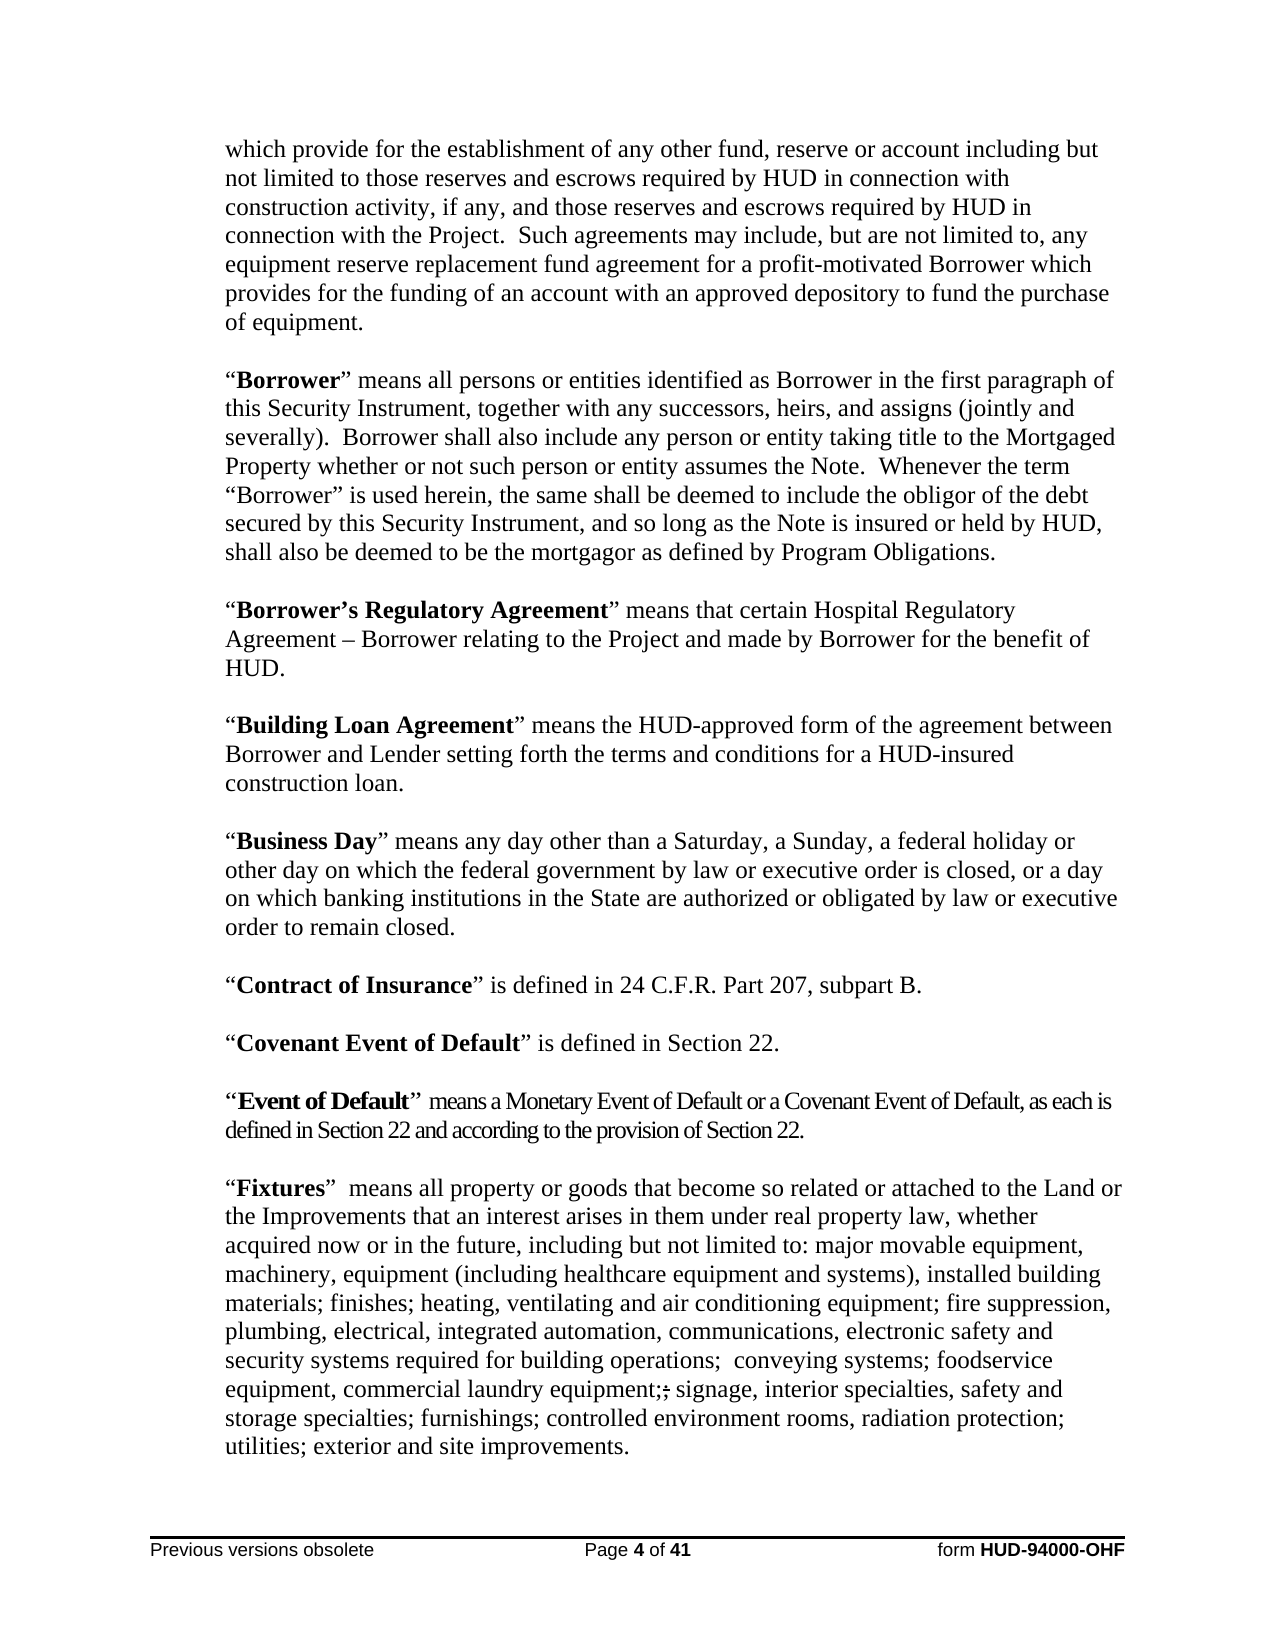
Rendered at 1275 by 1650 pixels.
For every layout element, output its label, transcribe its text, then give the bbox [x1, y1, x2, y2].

text “Event of Default” means a Monetary Event of Default or a Covenant Event of Default, as each is defined in Section 22 and according to the provision of Section 22. [225, 1086, 1125, 1143]
text “Fixtures” means all property or goods that become so related or attached to the Land or the Improvements that an interest arises in them under real property law, whether acquired now or in the future, including but not limited to: major movable equipment, machinery, equipment (including healthcare equipment and systems), installed building materials; finishes; heating, ventilating and air conditioning equipment; fire suppression, plumbing, electrical, integrated automation, communications, electronic safety and security systems required for building operations; conveying systems; foodservice equipment, commercial laundry equipment;; signage, interior specialties, safety and storage specialties; furnishings; controlled environment rooms, radiation protection; utilities; exterior and site improvements. [225, 1173, 1125, 1460]
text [225, 134, 1125, 336]
text “Building Loan Agreement” means the HUD-approved form of the agreement between Borrower and Lender setting forth the terms and conditions for a HUD-insured construction loan. [225, 711, 1125, 797]
text “Contract of Insurance” is defined in 24 C.F.R. Part 207, subpart B. [225, 970, 1125, 999]
text “Covenant Event of Default” is defined in Section 22. [225, 1028, 1125, 1057]
text “Business Day” means any day other than a Saturday, a Sunday, a federal holiday or other day on which the federal government by law or executive order is closed, or a day on which banking institutions in the State are authorized or obligated by law or executive order to remain closed. [225, 826, 1125, 941]
text “Borrower’s Regulatory Agreement” means that certain Hospital Regulatory Agreement – Borrower relating to the Project and made by Borrower for the benefit of HUD. [225, 595, 1125, 681]
text “Borrower” means all persons or entities identified as Borrower in the first paragraph of this Security Instrument, together with any successors, heirs, and assigns (jointly and severally). Borrower shall also include any person or entity taking title to the Mortgaged Property whether or not such person or entity assumes the Note. Whenever the term “Borrower” is used herein, the same shall be deemed to include the obligor of the debt secured by this Security Instrument, and so long as the Note is insured or held by HUD, shall also be deemed to be the mortgagor as defined by Program Obligations. [225, 365, 1125, 566]
